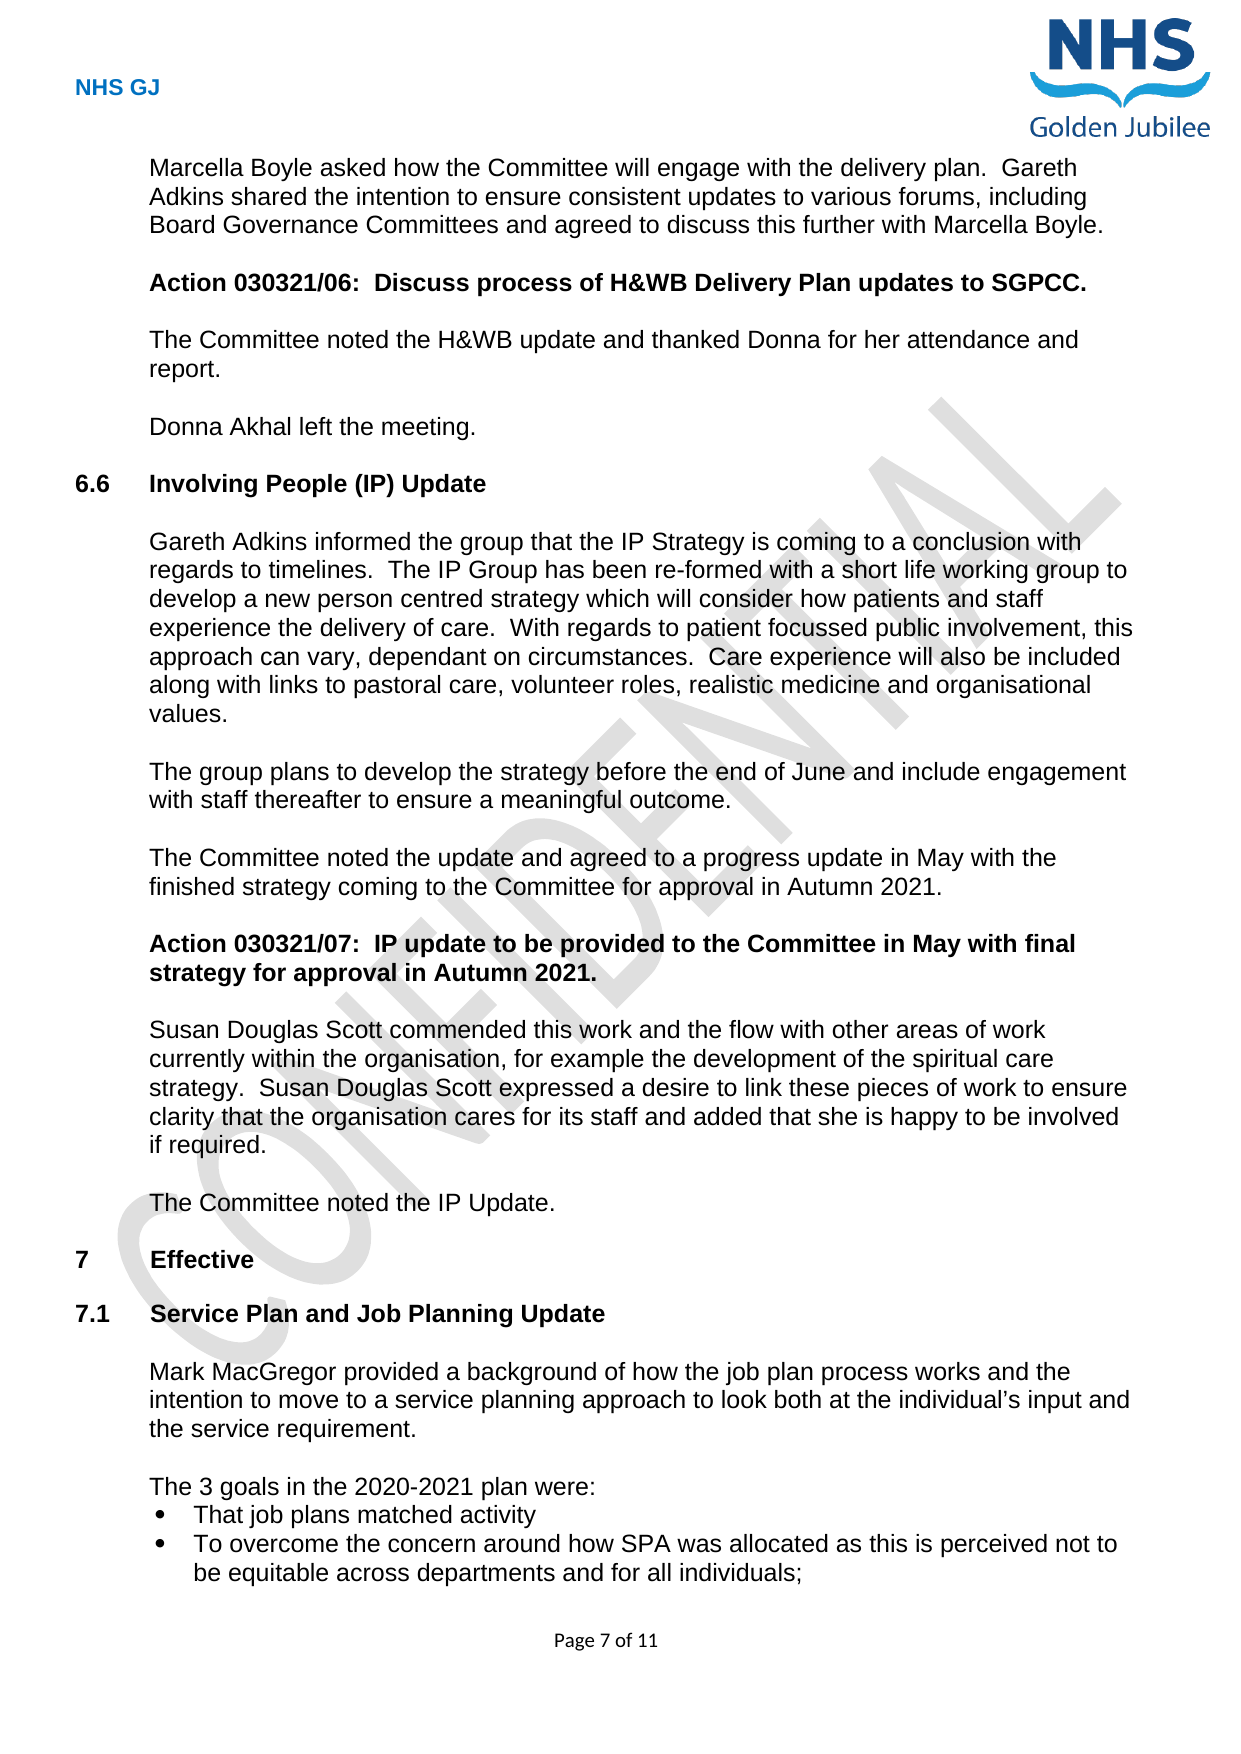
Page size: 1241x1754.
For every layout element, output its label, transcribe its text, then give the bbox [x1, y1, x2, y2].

text Action 030321/06: Discuss process of H&WB Delivery Plan updates to SGPCC. [75, 268, 1137, 297]
text 7 Effective [75, 1245, 1137, 1274]
text Action 030321/07: IP update to be provided to the Committee in May with final strategy for approval in Autumn 2021. [75, 929, 1137, 987]
text Susan Douglas Scott commended this work and the flow with other areas of work currently within the organisation, for example the development of the spiritual care strategy. Susan Douglas Scott expressed a desire to link these pieces of work to ensure clarity that the organisation cares for its staff and added that she is happy to be involved if required. [75, 1015, 1137, 1159]
text Donna Akhal left the meeting. [75, 412, 1137, 440]
text Gareth Adkins informed the group that the IP Strategy is coming to a conclusion with regards to timelines. The IP Group has been re-formed with a short life working group to develop a new person centred strategy which will consider how patients and staff experience the delivery of care. With regards to patient focussed public involvement, this approach can vary, dependant on circumstances. Care experience will also be included along with links to pastoral care, volunteer roles, realistic medicine and organisational values. [75, 527, 1137, 728]
text The Committee noted the H&WB update and thanked Donna for her attendance and report. [75, 325, 1137, 383]
text 7.1 Service Plan and Job Planning Update [75, 1299, 1137, 1328]
text The group plans to develop the strategy before the end of June and include engagement with staff thereafter to ensure a meaningful outcome. [75, 757, 1137, 814]
text Marcella Boyle asked how the Committee will engage with the delivery plan. Gareth Adkins shared the intention to ensure consistent updates to various forums, including Board Governance Committees and agreed to discuss this further with Marcella Boyle. [75, 153, 1137, 239]
text The Committee noted the update and agreed to a progress update in May with the finished strategy coming to the Committee for approval in Autumn 2021. [75, 843, 1137, 900]
list That job plans matched activity [156, 1500, 1137, 1529]
picture [1029, 18, 1211, 144]
text Mark MacGregor provided a background of how the job plan process works and the intention to move to a service planning approach to look both at the individual’s input and the service requirement. [75, 1357, 1137, 1443]
list To overcome the concern around how SPA was allocated as this is perceived not to be equitable across departments and for all individuals; [156, 1529, 1137, 1587]
text The Committee noted the IP Update. [75, 1188, 1137, 1217]
text The 3 goals in the 2020-2021 plan were: [75, 1472, 1137, 1500]
text 6.6 Involving People (IP) Update [75, 469, 1137, 498]
